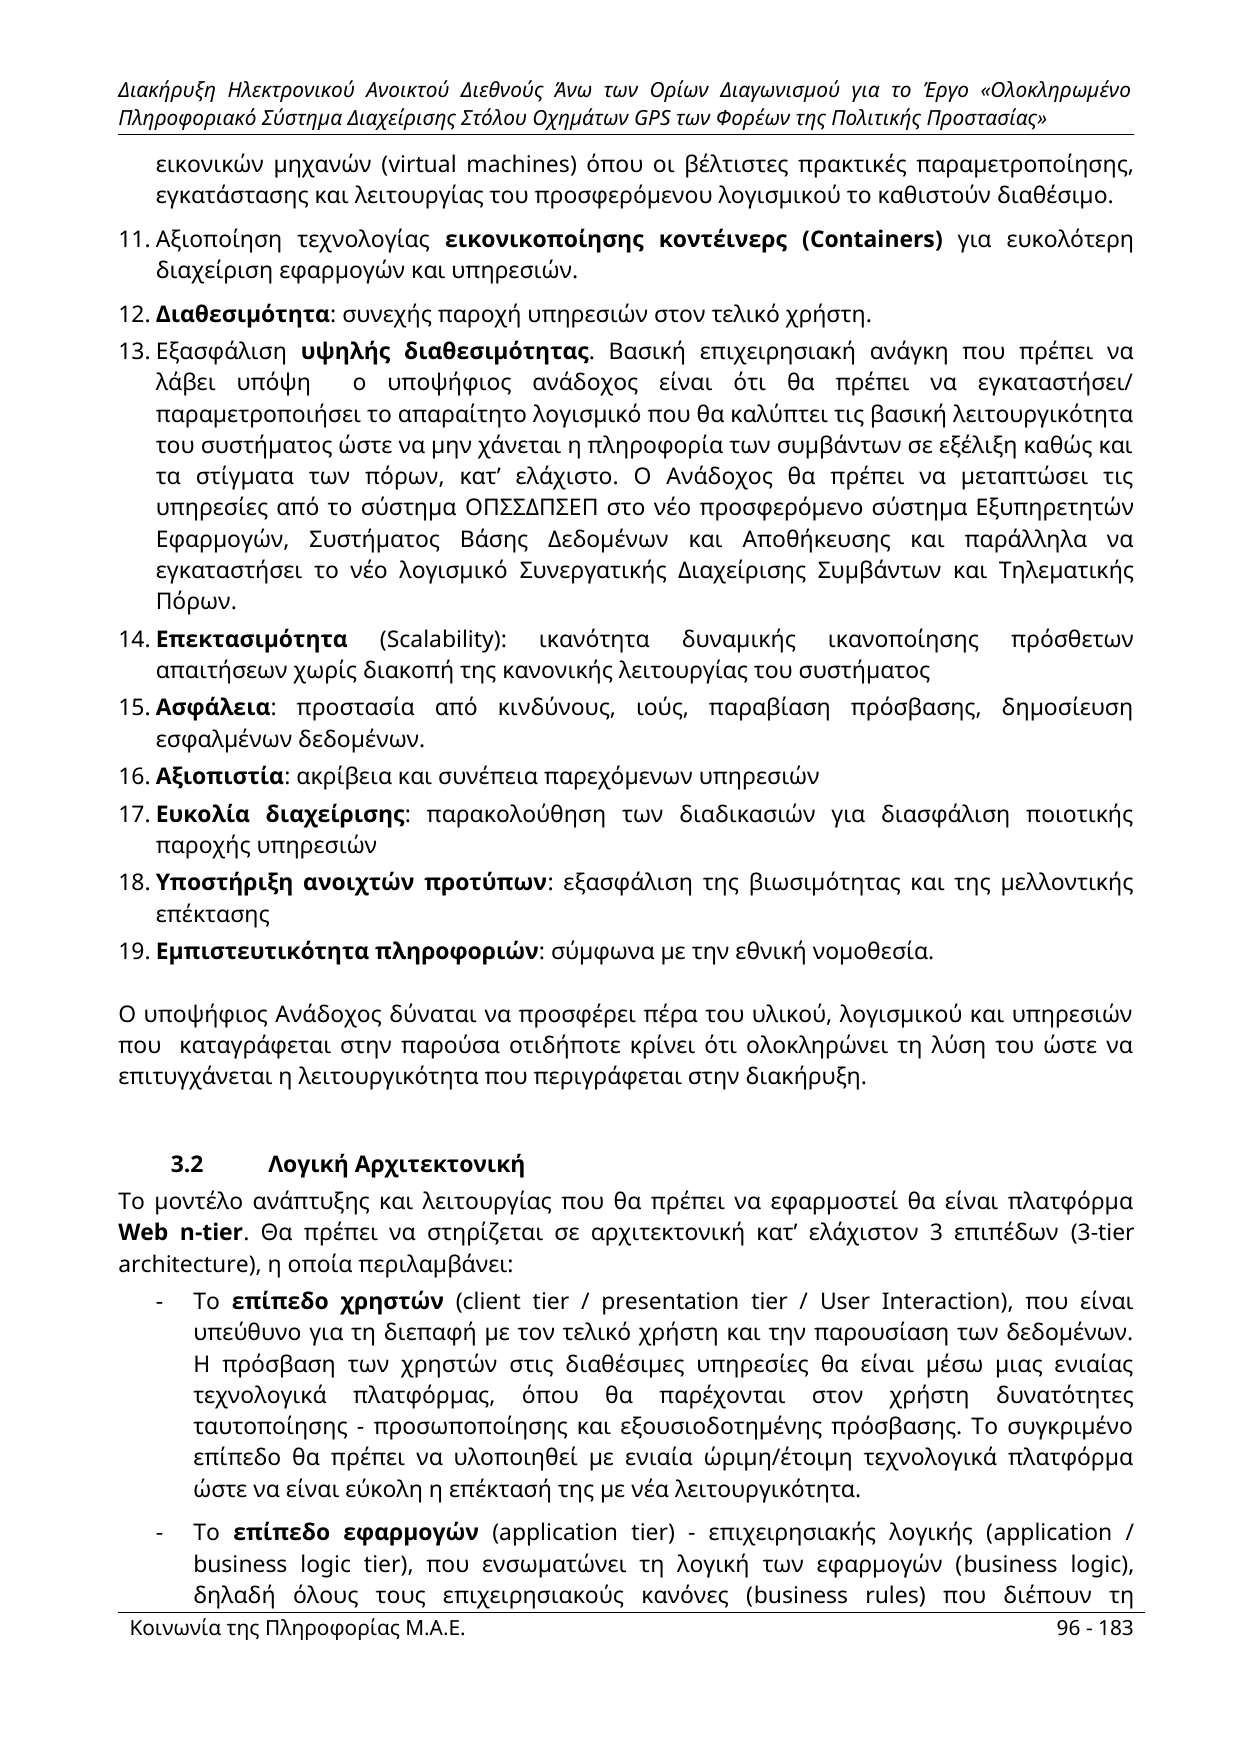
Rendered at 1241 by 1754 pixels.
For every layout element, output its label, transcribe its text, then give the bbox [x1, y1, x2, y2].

list Ευκολία διαχείρισης: παρακολούθηση των διαδικασιών για διασφάλιση ποιοτικής παροχής υπηρεσιών [118, 797, 1134, 860]
list Αξιοπιστία: ακρίβεια και συνέπεια παρεχόμενων υπηρεσιών [118, 760, 1134, 791]
list Υποστήριξη ανοιχτών προτύπων: εξασφάλιση της βιωσιμότητας και της μελλοντικής επέκτασης [118, 866, 1134, 929]
list Εξασφάλιση υψηλής διαθεσιμότητας. Βασική επιχειρησιακή ανάγκη που πρέπει να λάβει υπόψη ο υποψήφιος ανάδοχος είναι ότι θα πρέπει να εγκαταστήσει/ παραμετροποιήσει το απαραίτητο λογισμικό που θα καλύπτει τις βασική λειτουργικότητα του συστήματος ώστε να μην χάνεται η πληροφορία των συμβάντων σε εξέλιξη καθώς και τα στίγματα των πόρων, κατ’ ελάχιστο. Ο Ανάδοχος θα πρέπει να μεταπτώσει τις υπηρεσίες από το σύστημα ΟΠΣΣΔΠΣΕΠ στο νέο προσφερόμενο σύστημα Εξυπηρετητών Εφαρμογών, Συστήματος Βάσης Δεδομένων και Αποθήκευσης και παράλληλα να εγκαταστήσει το νέο λογισμικό Συνεργατικής Διαχείρισης Συμβάντων και Τηλεματικής Πόρων. [118, 335, 1134, 616]
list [156, 1516, 1134, 1610]
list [118, 147, 1134, 210]
list Ασφάλεια: προστασία από κινδύνους, ιούς, παραβίαση πρόσβασης, δημοσίευση εσφαλμένων δεδομένων. [118, 691, 1134, 754]
subtitle Λογική Αρχιτεκτονική [171, 1147, 1134, 1179]
text Ο υποψήφιος Ανάδοχος δύναται να προσφέρει πέρα του υλικού, λογισμικού και υπηρεσιών που καταγράφεται στην παρούσα οτιδήποτε κρίνει ότι ολοκληρώνει τη λύση του ώστε να επιτυγχάνεται η λειτουργικότητα που περιγράφεται στην διακήρυξη. [118, 997, 1134, 1091]
list Αξιοποίηση τεχνολογίας εικονικοποίησης κοντέινερς (Containers) για ευκολότερη διαχείριση εφαρμογών και υπηρεσιών. [118, 222, 1134, 285]
text Το μοντέλο ανάπτυξης και λειτουργίας που θα πρέπει να εφαρμοστεί θα είναι πλατφόρμα Web n-tier. Θα πρέπει να στηρίζεται σε αρχιτεκτονική κατ’ ελάχιστον 3 επιπέδων (3-tier architecture), η οποία περιλαμβάνει: [118, 1185, 1134, 1279]
list Εμπιστευτικότητα πληροφοριών: σύμφωνα με την εθνική νομοθεσία. [118, 935, 1134, 966]
list Το επίπεδο χρηστών (client tier / presentation tier / User Interaction), που είναι υπεύθυνο για τη διεπαφή με τον τελικό χρήστη και την παρουσίαση των δεδομένων. Η πρόσβαση των χρηστών στις διαθέσιμες υπηρεσίες θα είναι μέσω μιας ενιαίας τεχνολογικά πλατφόρμας, όπου θα παρέχονται στον χρήστη δυνατότητες ταυτοποίησης - προσωποποίησης και εξουσιοδοτημένης πρόσβασης. Το συγκριμένο επίπεδο θα πρέπει να υλοποιηθεί με ενιαία ώριμη/έτοιμη τεχνολογικά πλατφόρμα ώστε να είναι εύκολη η επέκτασή της με νέα λειτουργικότητα. [156, 1285, 1134, 1504]
list Επεκτασιμότητα (Scalability): ικανότητα δυναμικής ικανοποίησης πρόσθετων απαιτήσεων χωρίς διακοπή της κανονικής λειτουργίας του συστήματος [118, 622, 1134, 685]
list Διαθεσιμότητα: συνεχής παροχή υπηρεσιών στον τελικό χρήστη. [118, 297, 1134, 329]
